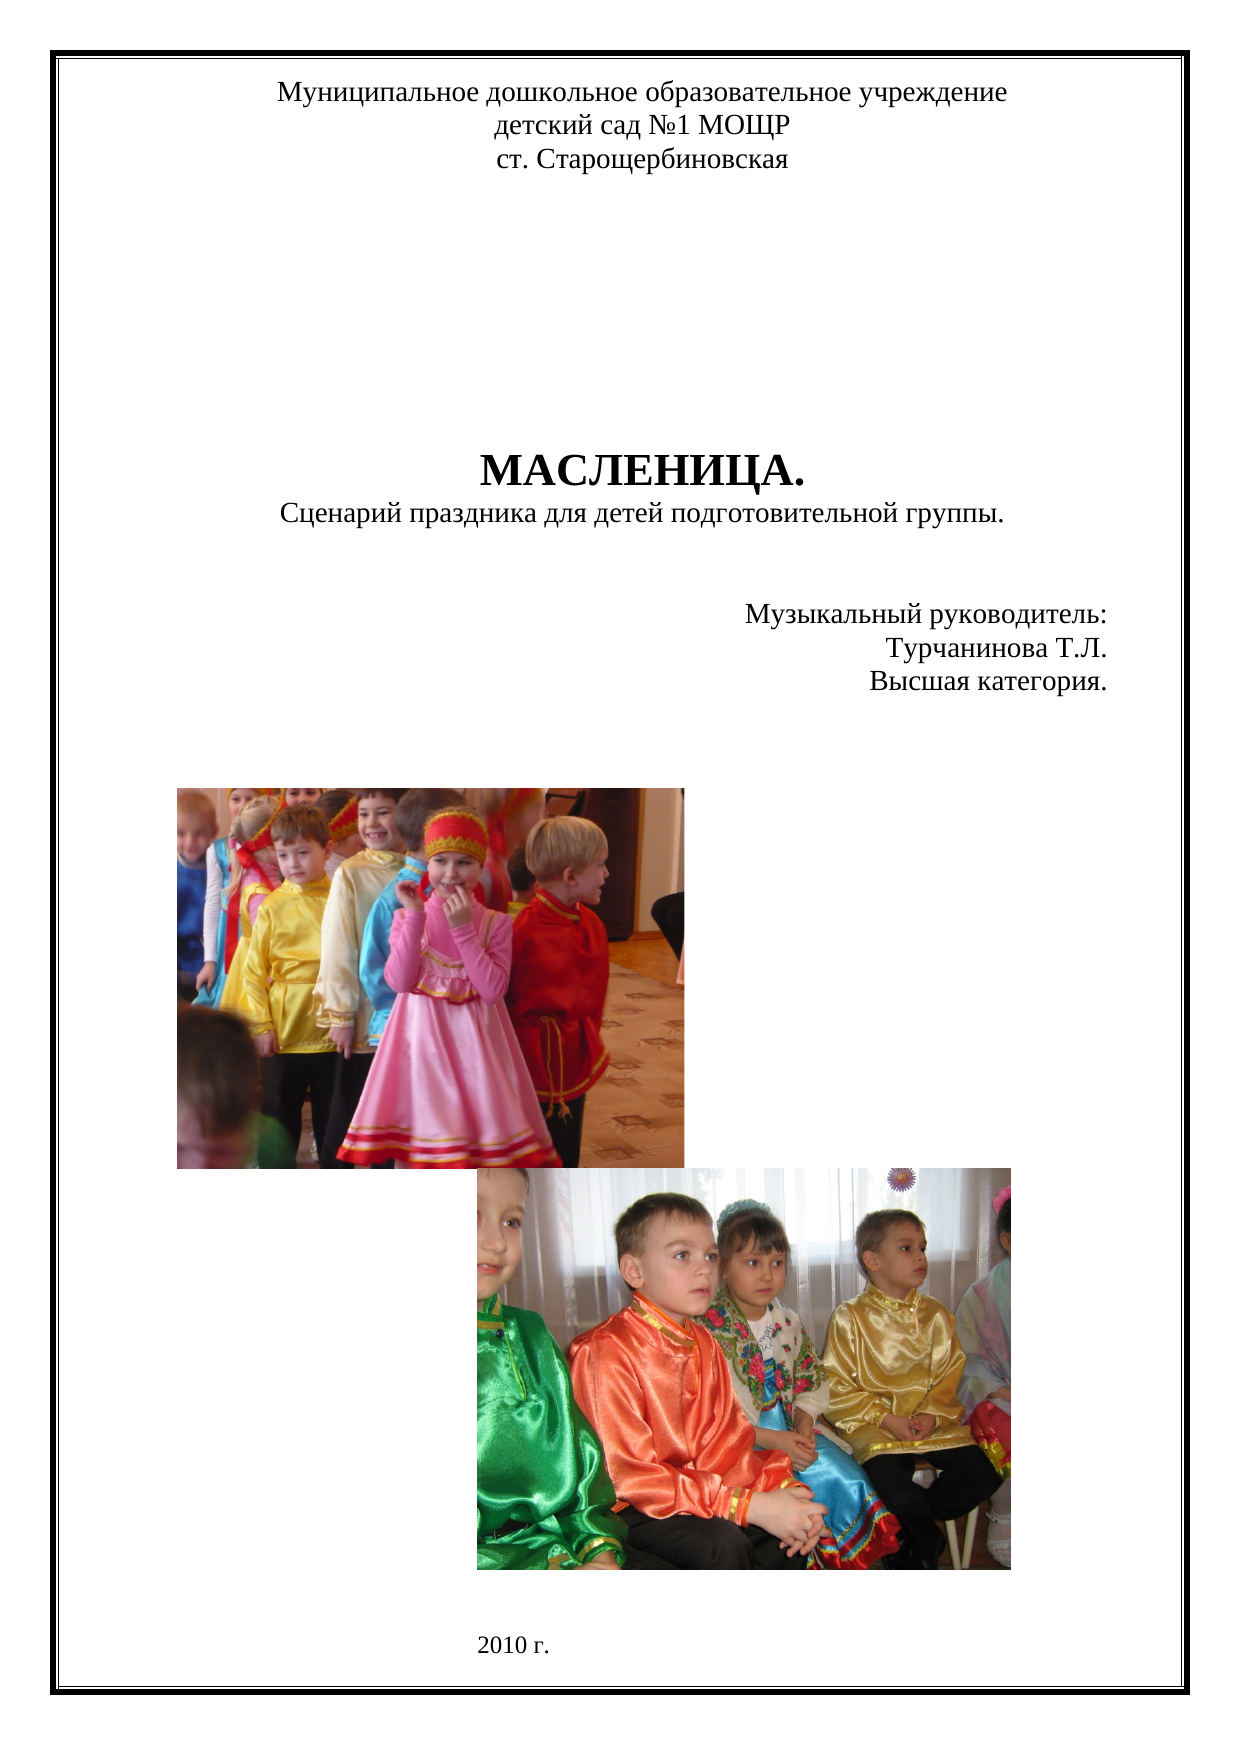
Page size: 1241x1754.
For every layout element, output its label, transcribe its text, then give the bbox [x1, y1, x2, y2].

picture [177, 788, 1011, 1570]
text 2010 г. [477, 1630, 1107, 1659]
text Высшая категория. [177, 663, 1107, 697]
text детский сад №1 МОЩР [177, 107, 1107, 141]
text МАСЛЕНИЦА. [177, 443, 1107, 496]
text Музыкальный руководитель: [177, 596, 1107, 630]
text ст. Старощербиновская [177, 141, 1107, 174]
text Сценарий праздника для детей подготовительной группы. [177, 496, 1107, 529]
text Муниципальное дошкольное образовательное учреждение [177, 74, 1107, 107]
text Турчанинова Т.Л. [177, 630, 1107, 663]
